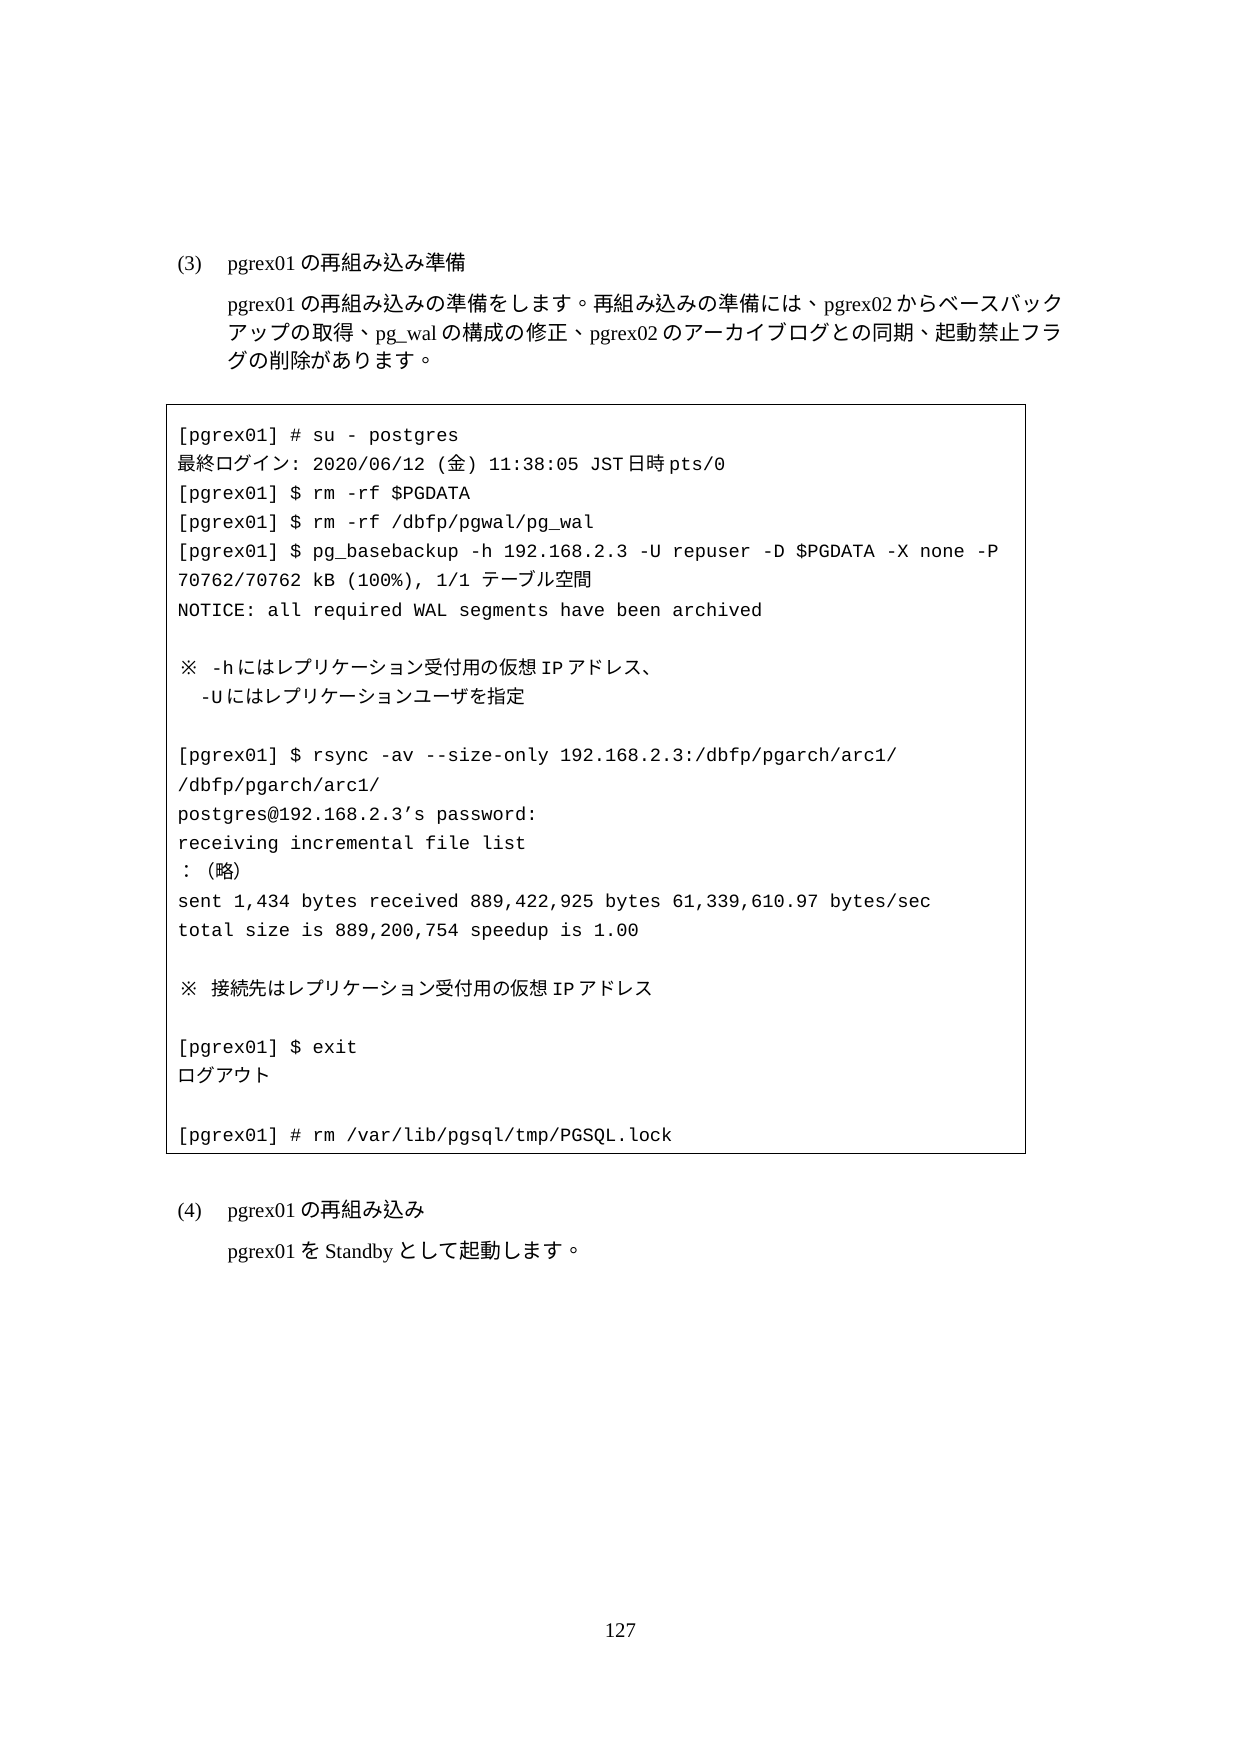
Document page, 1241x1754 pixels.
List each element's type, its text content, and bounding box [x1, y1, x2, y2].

table_header [pgrex01] # su - postgres 最終ログイン: 2020/06/12 (金) 11:38:05 JST日時 pts/0 [pgrex01] $ rm -rf $PGDATA [pgrex01] $ rm -rf /dbfp/pgwal/pg_wal [pgrex01] $ pg_basebackup -h 192.168.2.3 -U repuser -D $PGDATA -X none -P 70762/70762 kB (100%), 1/1 テーブル空間 NOTICE: all required WAL segments have been archived ※ -hにはレプリケーション受付用の仮想IPアドレス、 -Uにはレプリケーションユーザを指定 [pgrex01] $ rsync -av --size-only 192.168.2.3:/dbfp/pgarch/arc1/ /dbfp/pgarch/arc1/ postgres@192.168.2.3’s password: receiving incremental file list ：（略） sent 1,434 bytes received 889,422,925 bytes 61,339,610.97 bytes/sec total size is 889,200,754 speedup is 1.00 ※ 接続先はレプリケーション受付用の仮想IPアドレス [pgrex01] $ exit ログアウト [pgrex01] # rm /var/lib/pgsql/tmp/PGSQL.lock [167, 405, 1025, 1152]
list pgrex01の再組み込み [177, 1195, 1063, 1224]
list pgrex01の再組み込みの準備をします。再組み込みの準備には、pgrex02からベースバックアップの取得、pg_walの構成の修正、pgrex02のアーカイブログとの同期、起動禁止フラグの削除があります。 [177, 289, 1063, 375]
list pgrex01の再組み込み準備 [177, 248, 1063, 277]
list pgrex01をStandbyとして起動します。 [177, 1236, 1063, 1264]
